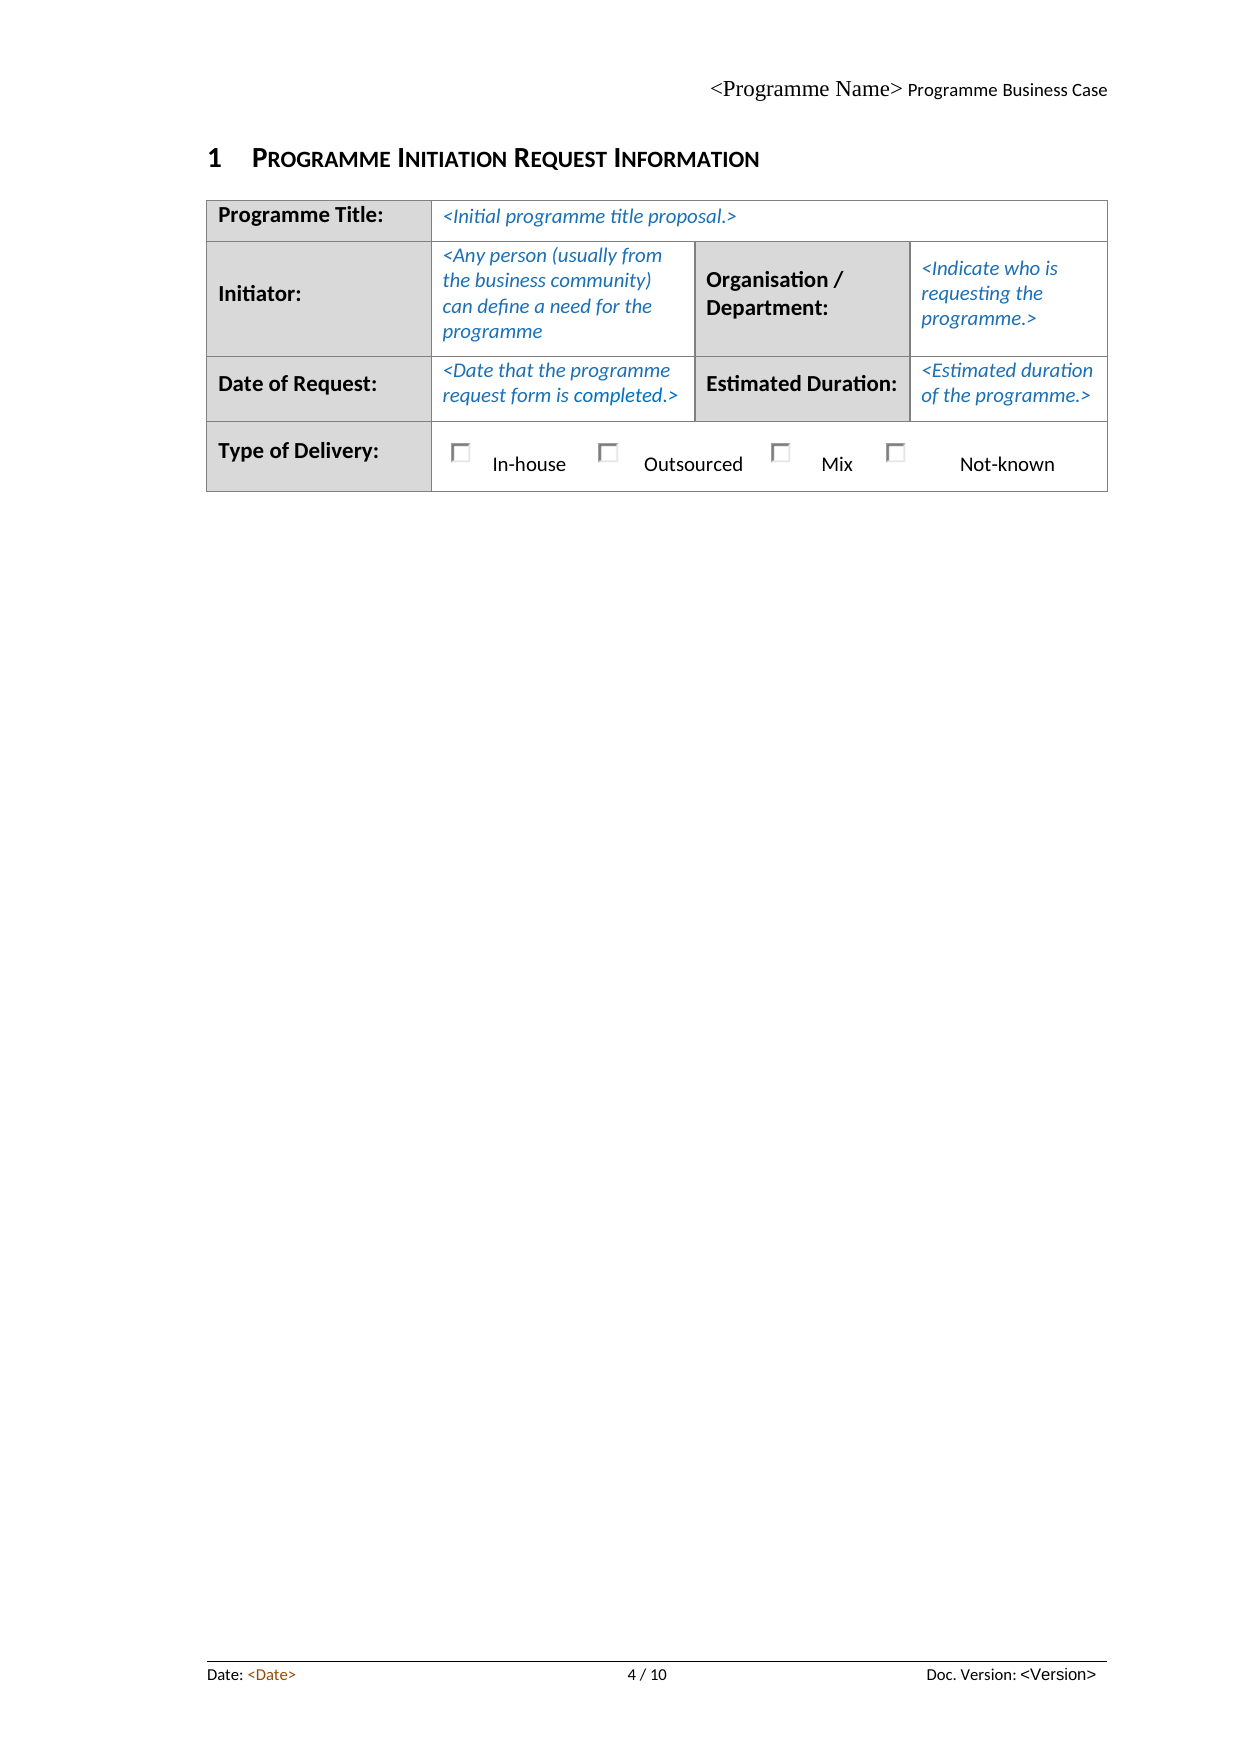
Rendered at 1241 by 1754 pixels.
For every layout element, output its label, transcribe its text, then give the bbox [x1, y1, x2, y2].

table_cell Estimated Duration: [696, 357, 909, 421]
table_cell In-house Outsourced Mix Not-known [432, 422, 1107, 491]
table_cell Type of Delivery: [207, 422, 431, 491]
table_header Programme Title: [207, 201, 431, 241]
table_cell <Indicate who is requesting the programme.> [911, 242, 1107, 356]
table_header <Initial programme title proposal.> [432, 201, 1107, 241]
table_cell <Estimated duration of the programme.> [911, 357, 1107, 421]
table_cell Organisation / Department: [696, 242, 909, 356]
subtitle Programme Initiation Request Information [207, 139, 1107, 174]
table_cell <Any person (usually from the business community) can define a need for the programme [432, 242, 694, 356]
table_cell Initiator: [207, 242, 431, 356]
table_cell <Date that the programme request form is completed.> [432, 357, 694, 421]
table_cell Date of Request: [207, 357, 431, 421]
